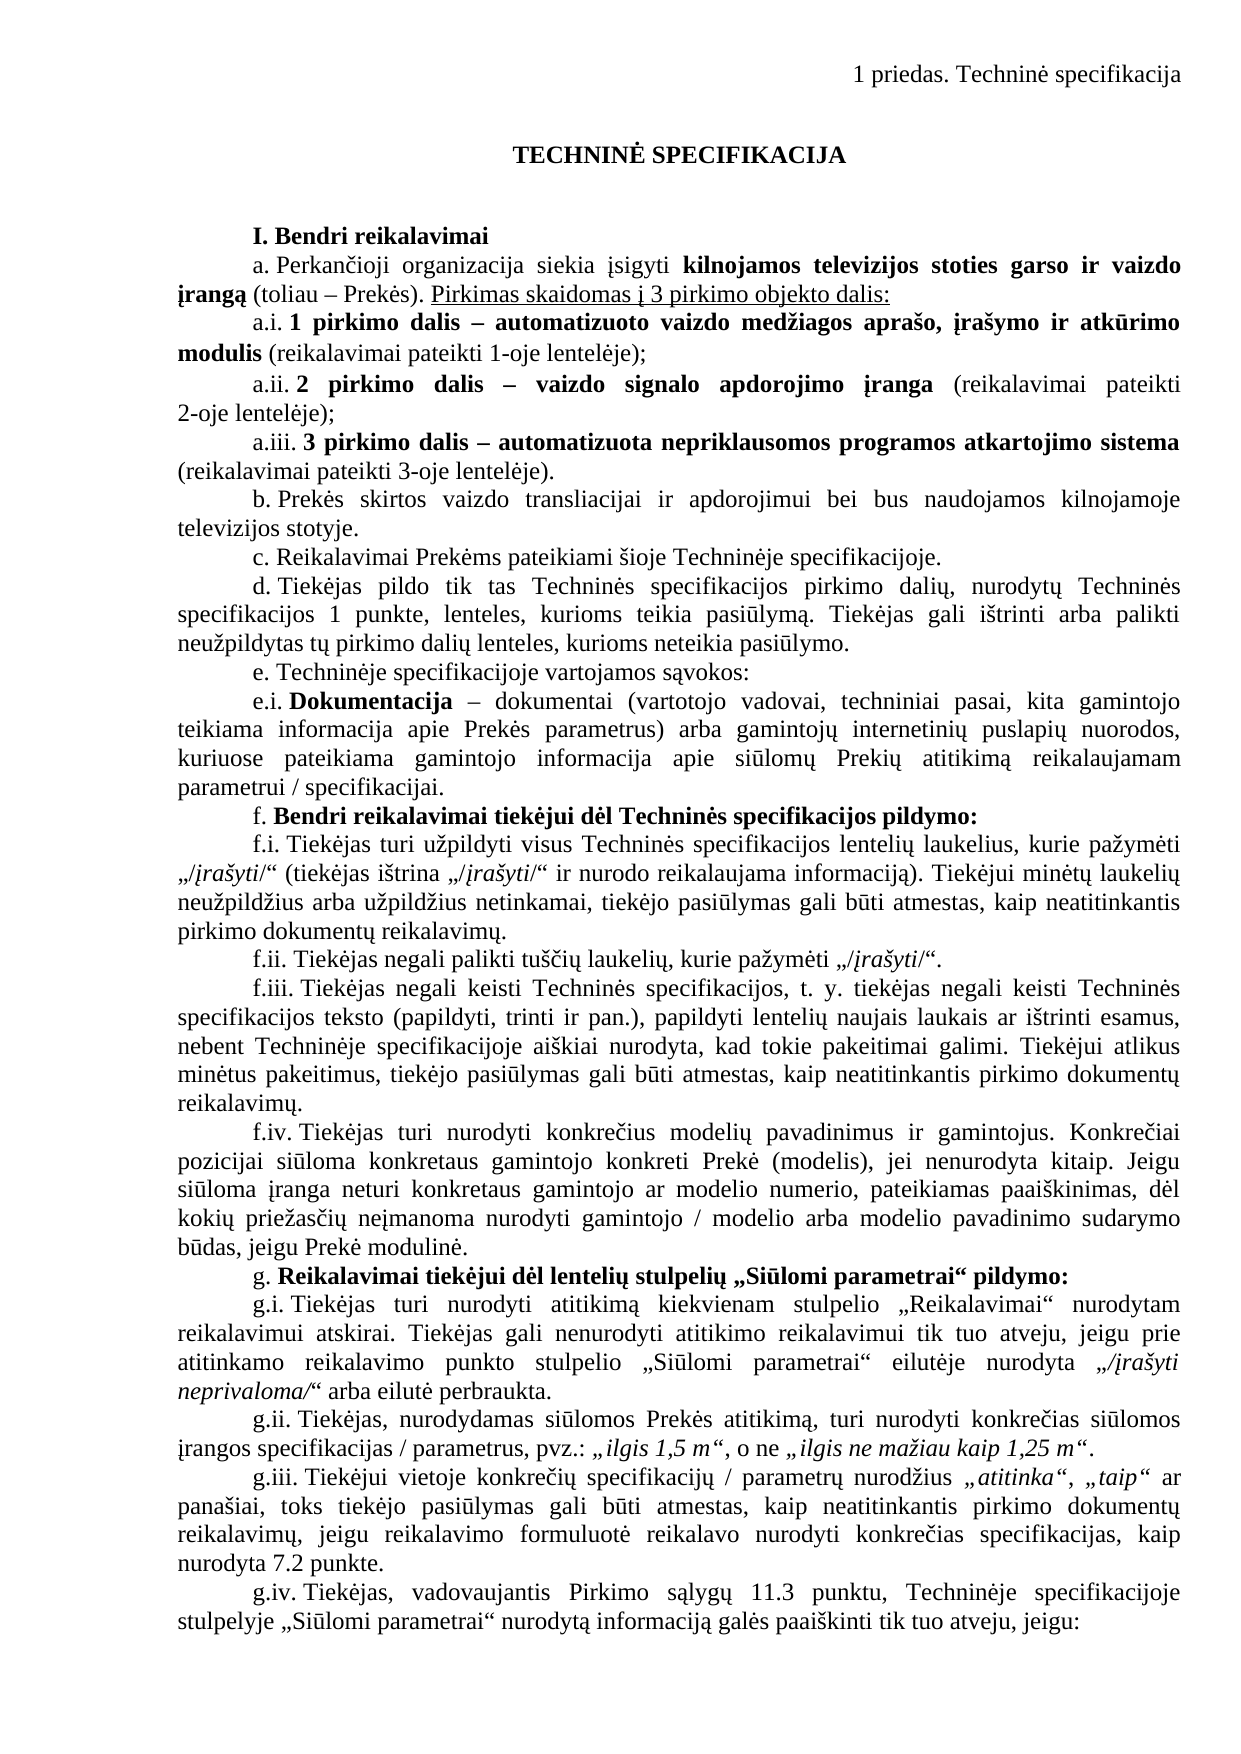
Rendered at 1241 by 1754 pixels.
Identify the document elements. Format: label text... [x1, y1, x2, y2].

list Reikalavimai tiekėjui dėl lentelių stulpelių „Siūlomi parametrai“ pildymo: [177, 1261, 1181, 1289]
list Dokumentacija – dokumentai (vartotojo vadovai, techniniai pasai, kita gamintojo teikiama informacija apie Prekės parametrus) arba gamintojų internetinių puslapių nuorodos, kuriuose pateikiama gamintojo informacija apie siūlomų Prekių atitikimą reikalaujamam parametrui / specifikacijai. [177, 686, 1181, 801]
list Tiekėjas, vadovaujantis Pirkimo sąlygų 11.3 punktu, Techninėje specifikacijoje stulpelyje „Siūlomi parametrai“ nurodytą informaciją galės paaiškinti tik tuo atveju, jeigu: [177, 1577, 1181, 1634]
text 1 priedas. Techninė specifikacija [177, 59, 1181, 88]
list Perkančioji organizacija siekia įsigyti kilnojamos televizijos stoties garso ir vaizdo įrangą (toliau – Prekės). Pirkimas skaidomas į 3 pirkimo objekto dalis: [177, 250, 1181, 307]
list Tiekėjas negali palikti tuščių laukelių, kurie pažymėti „/įrašyti/“. [177, 944, 1181, 973]
list Tiekėjui vietoje konkrečių specifikacijų / parametrų nurodžius „atitinka“, „taip“ ar panašiai, toks tiekėjo pasiūlymas gali būti atmestas, kaip neatitinkantis pirkimo dokumentų reikalavimų, jeigu reikalavimo formuluotė reikalavo nurodyti konkrečias specifikacijas, kaip nurodyta 7.2 punkte. [177, 1462, 1181, 1577]
list 3 pirkimo dalis – automatizuota nepriklausomos programos atkartojimo sistema (reikalavimai pateikti 3-oje lentelėje). [177, 427, 1181, 484]
list Tiekėjas pildo tik tas Techninės specifikacijos pirkimo dalių, nurodytų Techninės specifikacijos 1 punkte, lenteles, kurioms teikia pasiūlymą. Tiekėjas gali ištrinti arba palikti neužpildytas tų pirkimo dalių lenteles, kurioms neteikia pasiūlymo. [177, 571, 1181, 657]
list Bendri reikalavimai [177, 221, 1181, 250]
list 1 pirkimo dalis – automatizuoto vaizdo medžiagos aprašo, įrašymo ir atkūrimo modulis (reikalavimai pateikti 1-oje lentelėje); [177, 307, 1181, 367]
list Tiekėjas turi užpildyti visus Techninės specifikacijos lentelių laukelius, kurie pažymėti „/įrašyti/“ (tiekėjas ištrina „/įrašyti/“ ir nurodo reikalaujama informaciją). Tiekėjui minėtų laukelių neužpildžius arba užpildžius netinkamai, tiekėjo pasiūlymas gali būti atmestas, kaip neatitinkantis pirkimo dokumentų reikalavimų. [177, 829, 1181, 944]
list Tiekėjas, nurodydamas siūlomos Prekės atitikimą, turi nurodyti konkrečias siūlomos įrangos specifikacijas / parametrus, pvz.: „ilgis 1,5 m“, o ne „ilgis ne mažiau kaip 1,25 m“. [177, 1404, 1181, 1462]
list Bendri reikalavimai tiekėjui dėl Techninės specifikacijos pildymo: [177, 801, 1181, 829]
list 2 pirkimo dalis – vaizdo signalo apdorojimo įranga (reikalavimai pateikti 2-oje lentelėje); [177, 369, 1181, 427]
list Tiekėjas negali keisti Techninės specifikacijos, t. y. tiekėjas negali keisti Techninės specifikacijos teksto (papildyti, trinti ir pan.), papildyti lentelių naujais laukais ar ištrinti esamus, nebent Techninėje specifikacijoje aiškiai nurodyta, kad tokie pakeitimai galimi. Tiekėjui atlikus minėtus pakeitimus, tiekėjo pasiūlymas gali būti atmestas, kaip neatitinkantis pirkimo dokumentų reikalavimų. [177, 973, 1181, 1117]
list Tiekėjas turi nurodyti konkrečius modelių pavadinimus ir gamintojus. Konkrečiai pozicijai siūloma konkretaus gamintojo konkreti Prekė (modelis), jei nenurodyta kitaip. Jeigu siūloma įranga neturi konkretaus gamintojo ar modelio numerio, pateikiamas paaiškinimas, dėl kokių priežasčių neįmanoma nurodyti gamintojo / modelio arba modelio pavadinimo sudarymo būdas, jeigu Prekė modulinė. [177, 1117, 1181, 1261]
list Tiekėjas turi nurodyti atitikimą kiekvienam stulpelio „Reikalavimai“ nurodytam reikalavimui atskirai. Tiekėjas gali nenurodyti atitikimo reikalavimui tik tuo atveju, jeigu prie atitinkamo reikalavimo punkto stulpelio „Siūlomi parametrai“ eilutėje nurodyta „/įrašyti neprivaloma/“ arba eilutė perbraukta. [177, 1289, 1181, 1404]
list Reikalavimai Prekėms pateikiami šioje Techninėje specifikacijoje. [177, 542, 1181, 571]
text TECHNINĖ SPECIFIKACIJA [177, 140, 1181, 169]
list Prekės skirtos vaizdo transliacijai ir apdorojimui bei bus naudojamos kilnojamoje televizijos stotyje. [177, 484, 1181, 542]
list Techninėje specifikacijoje vartojamos sąvokos: [177, 657, 1181, 686]
